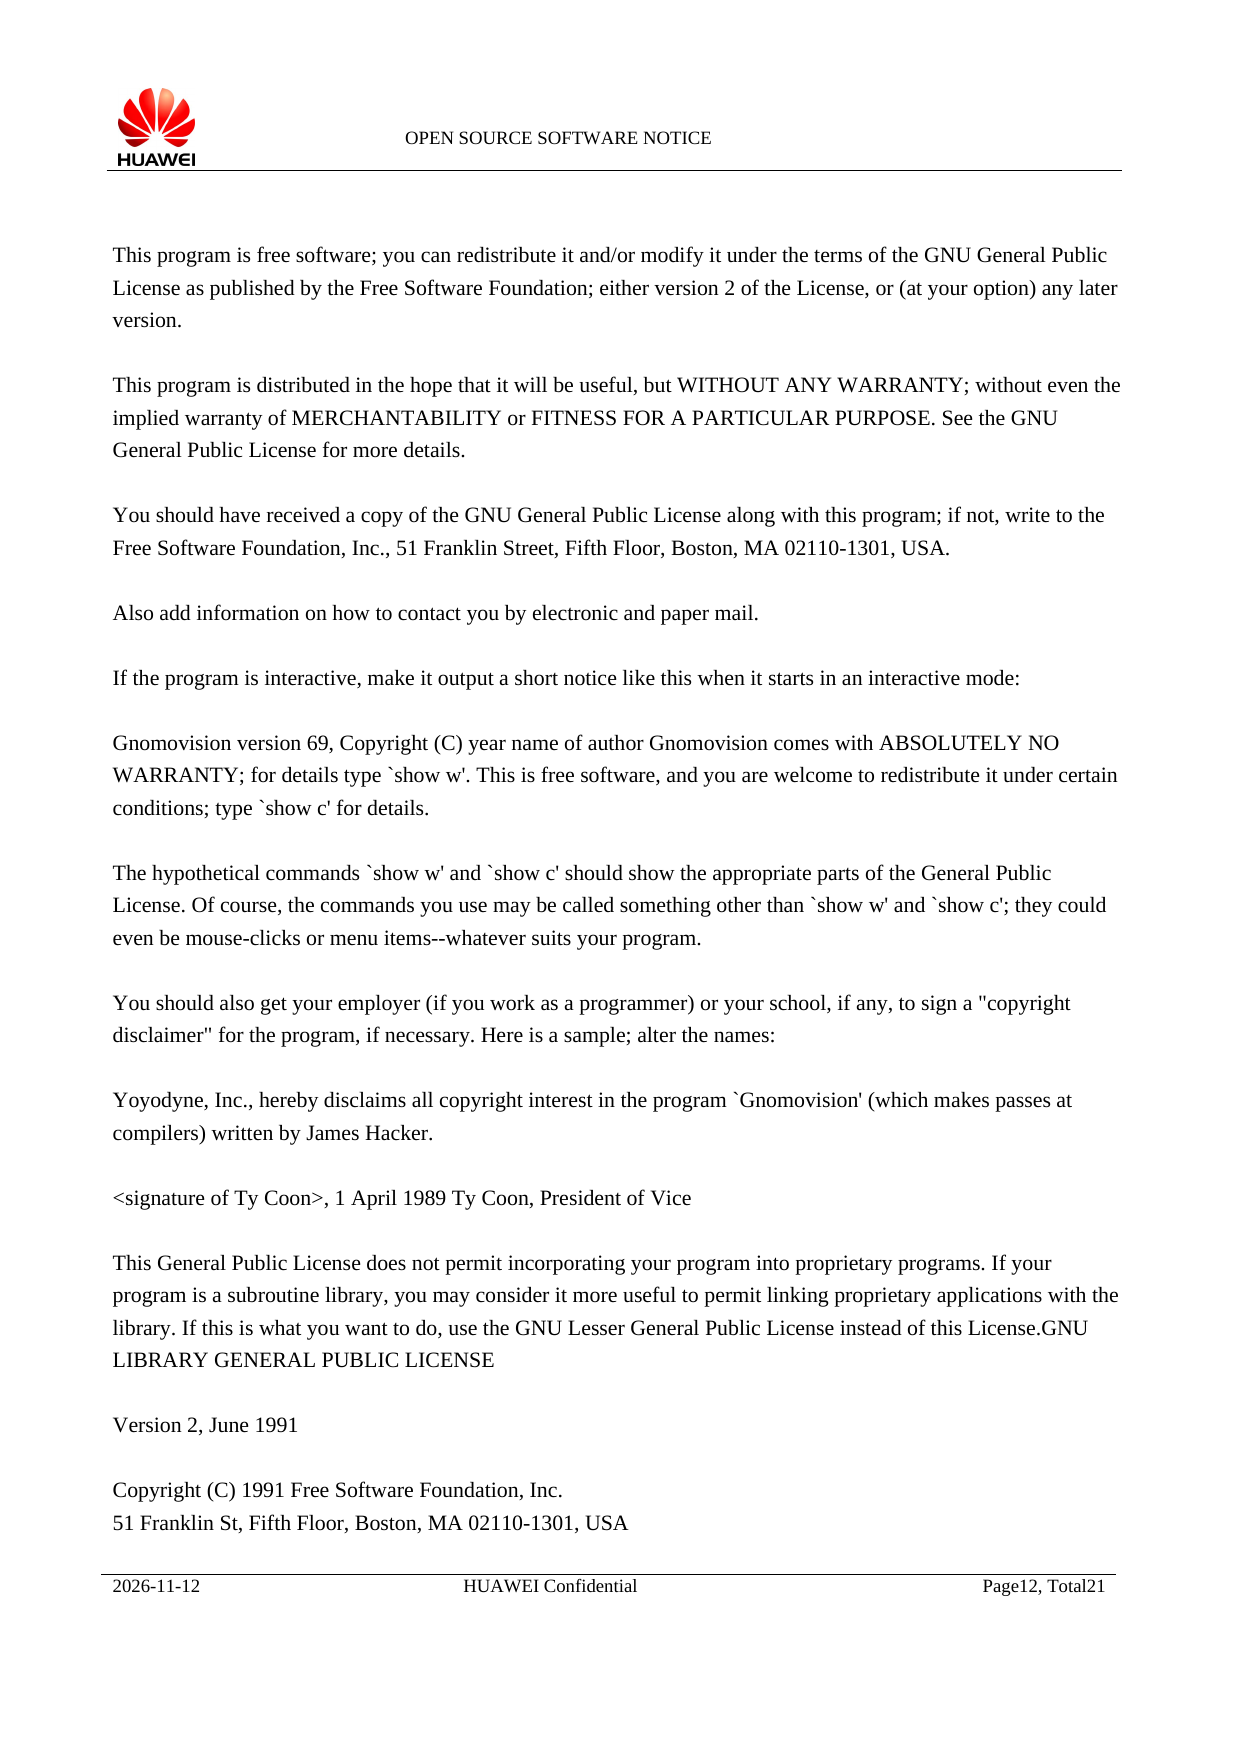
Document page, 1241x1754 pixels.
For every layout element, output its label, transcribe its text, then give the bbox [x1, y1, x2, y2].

picture [118, 88, 195, 166]
